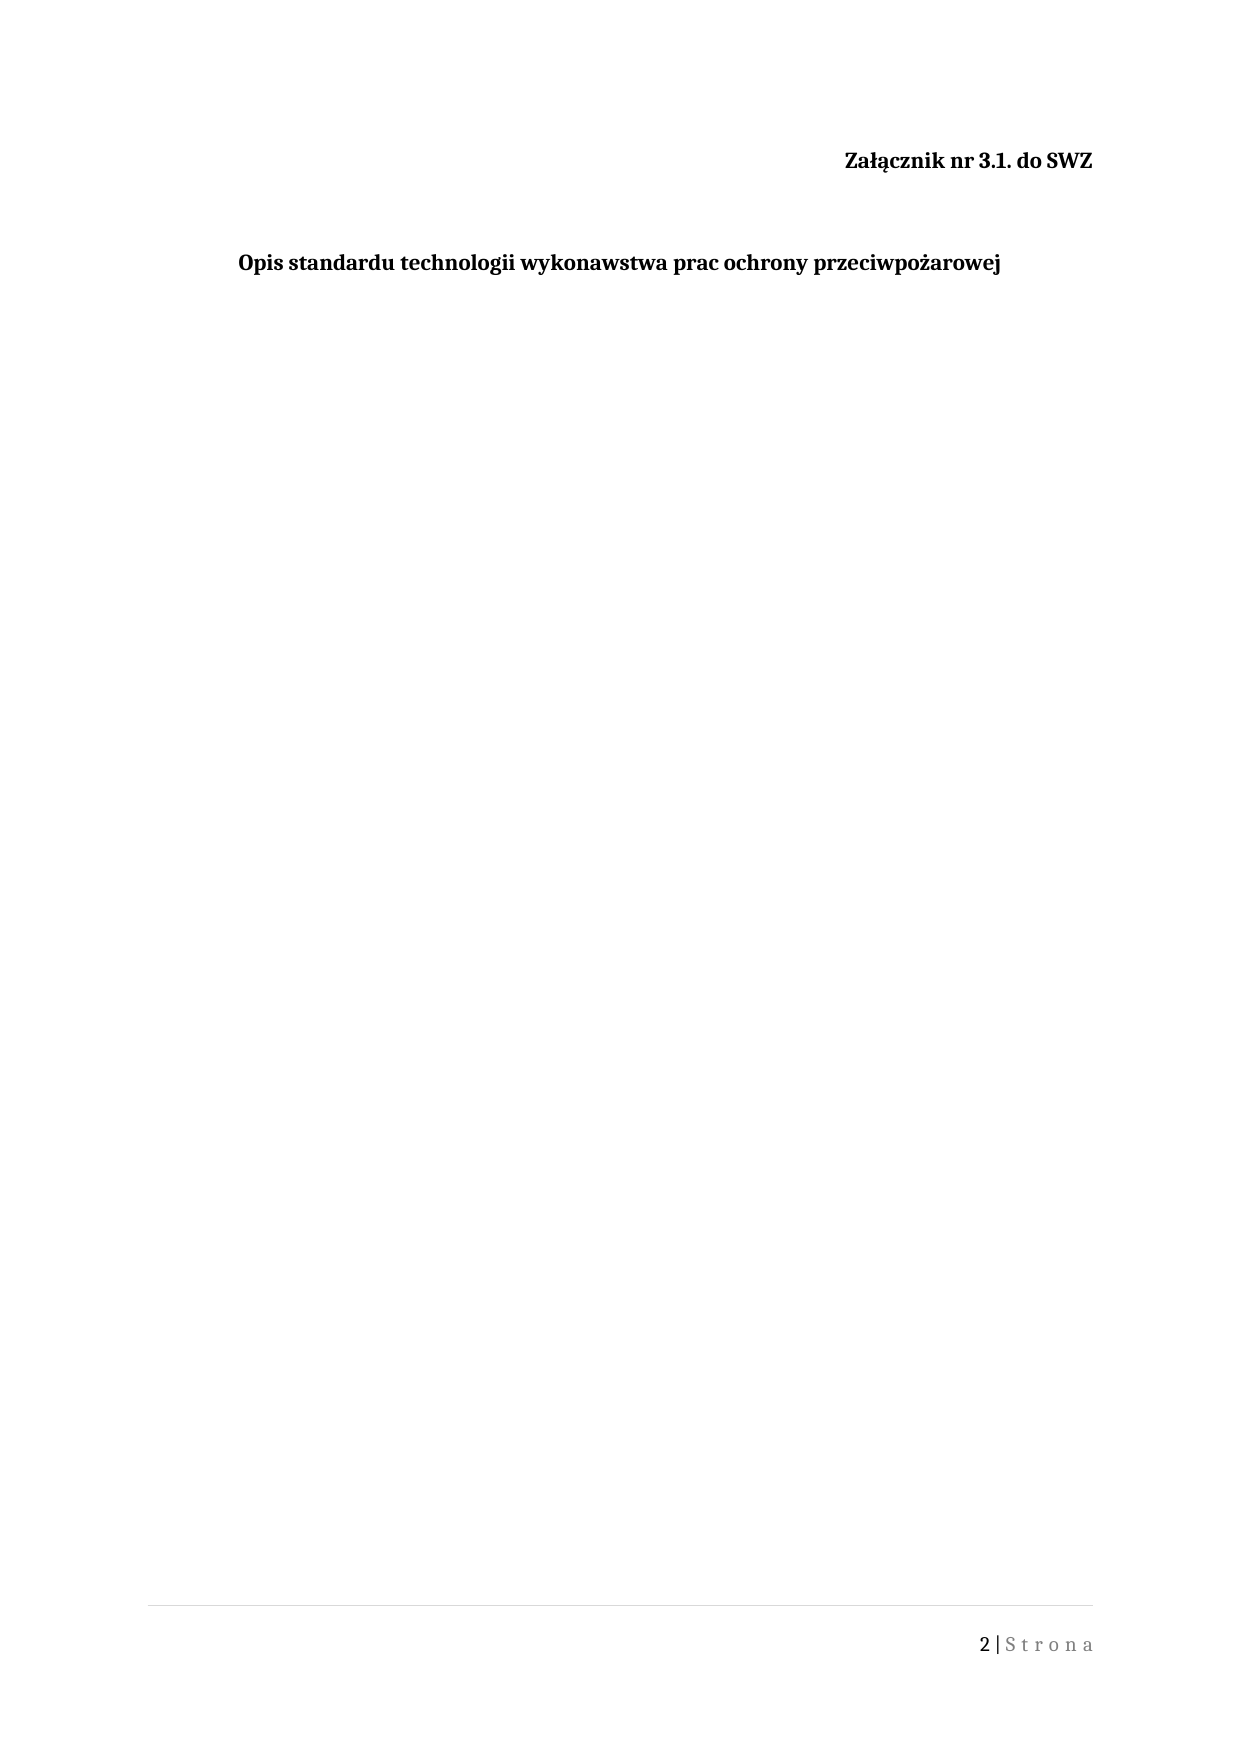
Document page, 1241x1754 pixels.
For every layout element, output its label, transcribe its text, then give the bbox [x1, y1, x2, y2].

text Załącznik nr 3.1. do SWZ [148, 148, 1093, 174]
text Opis standardu technologii wykonawstwa prac ochrony przeciwpożarowej [148, 250, 1093, 276]
